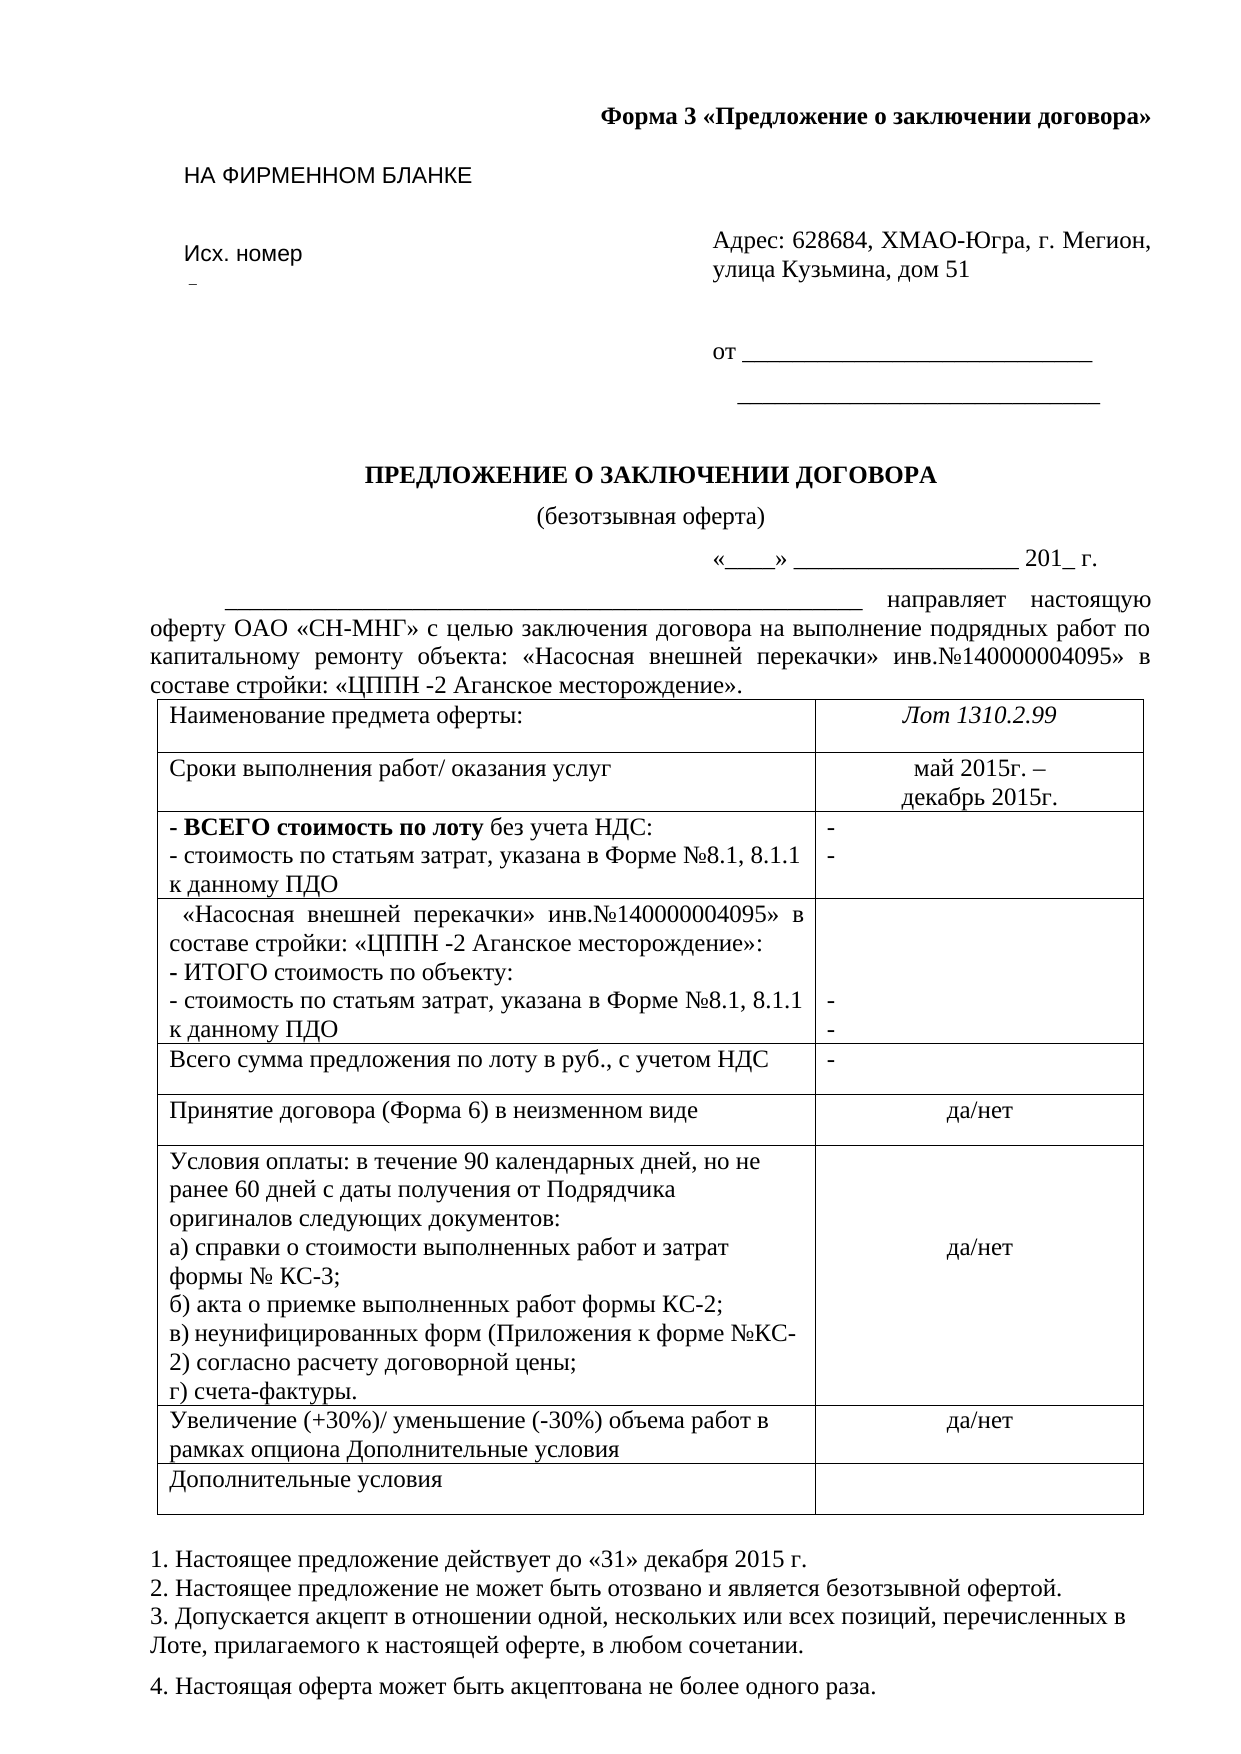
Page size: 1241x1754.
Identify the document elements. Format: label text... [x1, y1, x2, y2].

text Адрес: 628684, ХМАО-Югра, г. Мегион, улица Кузьмина, дом 51 [712, 225, 1152, 283]
table_header Лот 1310.2.99 [816, 700, 1143, 752]
text 4. Настоящая оферта может быть акцептована не более одного раза. [150, 1671, 1152, 1700]
table_cell Увеличение (+30%)/ уменьшение (-30%) объема работ в рамках опциона Дополнительные условия [158, 1406, 815, 1463]
text (безотзывная оферта) [150, 501, 1152, 530]
text 2. Настоящее предложение не может быть отозвано и является безотзывной офертой. [150, 1573, 1152, 1601]
table_cell - - [816, 899, 1143, 1043]
table_cell «Насосная внешней перекачки» инв.№140000004095» в составе стройки: «ЦППН -2 Аганское месторождение»: - ИТОГО стоимость по объекту: - стоимость по статьям затрат, указана в Форме №8.1, 8.1.1 к данному ПДО [158, 899, 815, 1043]
table_cell май 2015г. – декабрь 2015г. [816, 753, 1143, 811]
table_header Наименование предмета оферты: [158, 700, 815, 752]
table_cell Дополнительные условия [158, 1464, 815, 1514]
text Форма 3 «Предложение о заключении договора» [150, 101, 1152, 130]
text _____________________________ [712, 378, 1152, 406]
table_cell Сроки выполнения работ/ оказания услуг [158, 753, 815, 811]
table_cell да/нет [816, 1095, 1143, 1145]
table_cell да/нет [816, 1146, 1143, 1404]
table_cell [816, 1464, 1143, 1514]
text ___________________________________________________ направляет настоящую оферту ОАО «СН-МНГ» с целью заключения договора на выполнение подрядных работ по капитальному ремонту объекта: «Насосная внешней перекачки» инв.№140000004095» в составе стройки: «ЦППН -2 Аганское месторождение». [150, 584, 1152, 699]
table_cell да/нет [816, 1406, 1143, 1463]
table_cell - - [816, 812, 1143, 898]
table_cell - ВСЕГО стоимость по лоту без учета НДС: - стоимость по статьям затрат, указана в Форме №8.1, 8.1.1 к данному ПДО [158, 812, 815, 898]
text от ____________________________ [712, 336, 1152, 365]
table_cell Всего сумма предложения по лоту в руб., с учетом НДС [158, 1044, 815, 1094]
text 3. Допускается акцепт в отношении одной, нескольких или всех позиций, перечисленных в Лоте, прилагаемого к настоящей оферте, в любом сочетании. [150, 1601, 1152, 1659]
text «____» __________________ 201_ г. [712, 543, 1152, 571]
table_cell Условия оплаты: в течение 90 календарных дней, но не ранее 60 дней с даты получения от Подрядчика оригиналов следующих документов: а) справки о стоимости выполненных работ и затрат формы № КС-3; б) акта о приемке выполненных работ формы КС-2; в) неунифицированных форм (Приложения к форме №КС-2) согласно расчету договорной цены; г) счета-фактуры. [158, 1146, 815, 1404]
table_cell - [816, 1044, 1143, 1094]
text 1. Настоящее предложение действует до «31» декабря 2015 г. [150, 1544, 1152, 1573]
table_cell Принятие договора (Форма 6) в неизменном виде [158, 1095, 815, 1145]
text ПРЕДЛОЖЕНИЕ О ЗАКЛЮЧЕНИИ ДОГОВОРА [150, 460, 1152, 489]
